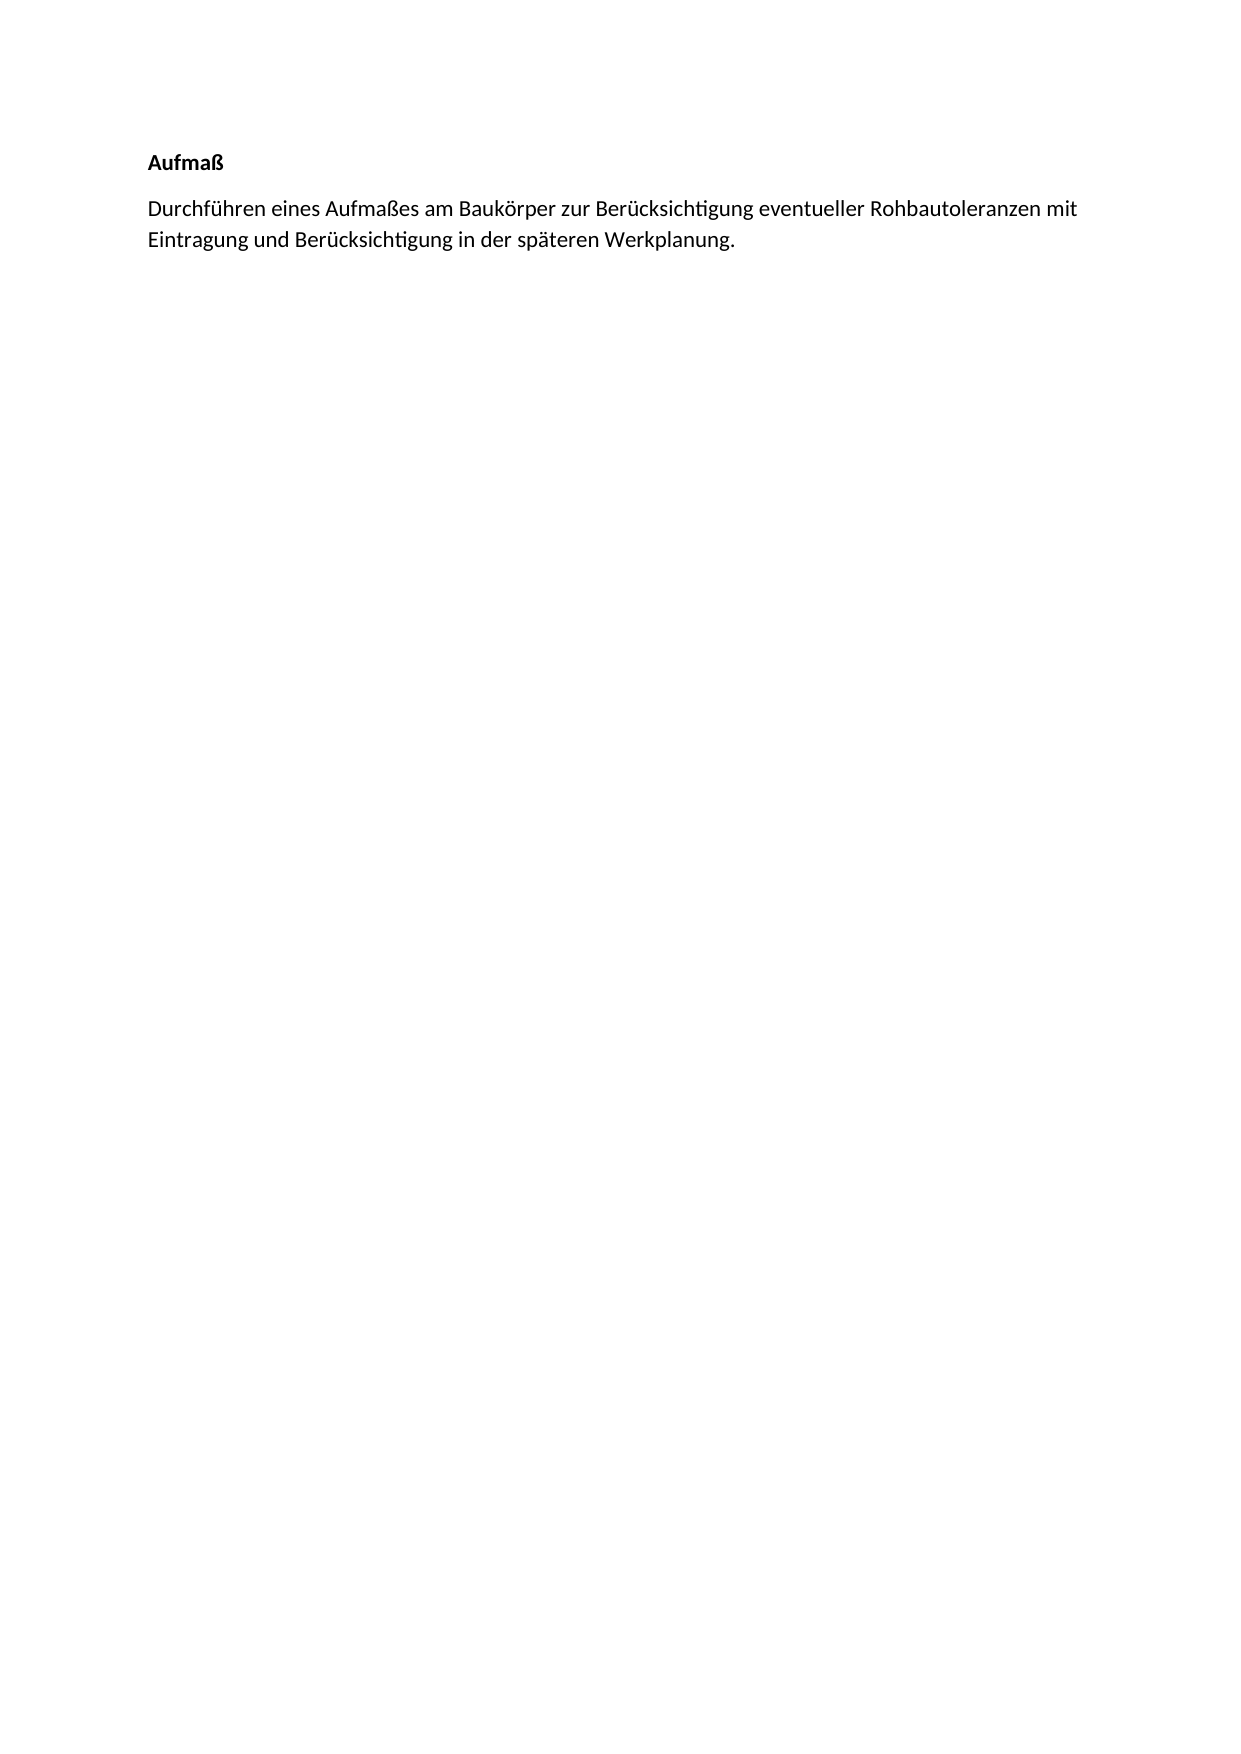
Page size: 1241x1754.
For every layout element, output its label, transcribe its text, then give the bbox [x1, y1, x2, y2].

text Aufmaß [148, 148, 1093, 176]
text Durchführen eines Aufmaßes am Baukörper zur Berücksichtigung eventueller Rohbautoleranzen mit Eintragung und Berücksichtigung in der späteren Werkplanung. [148, 194, 1093, 253]
